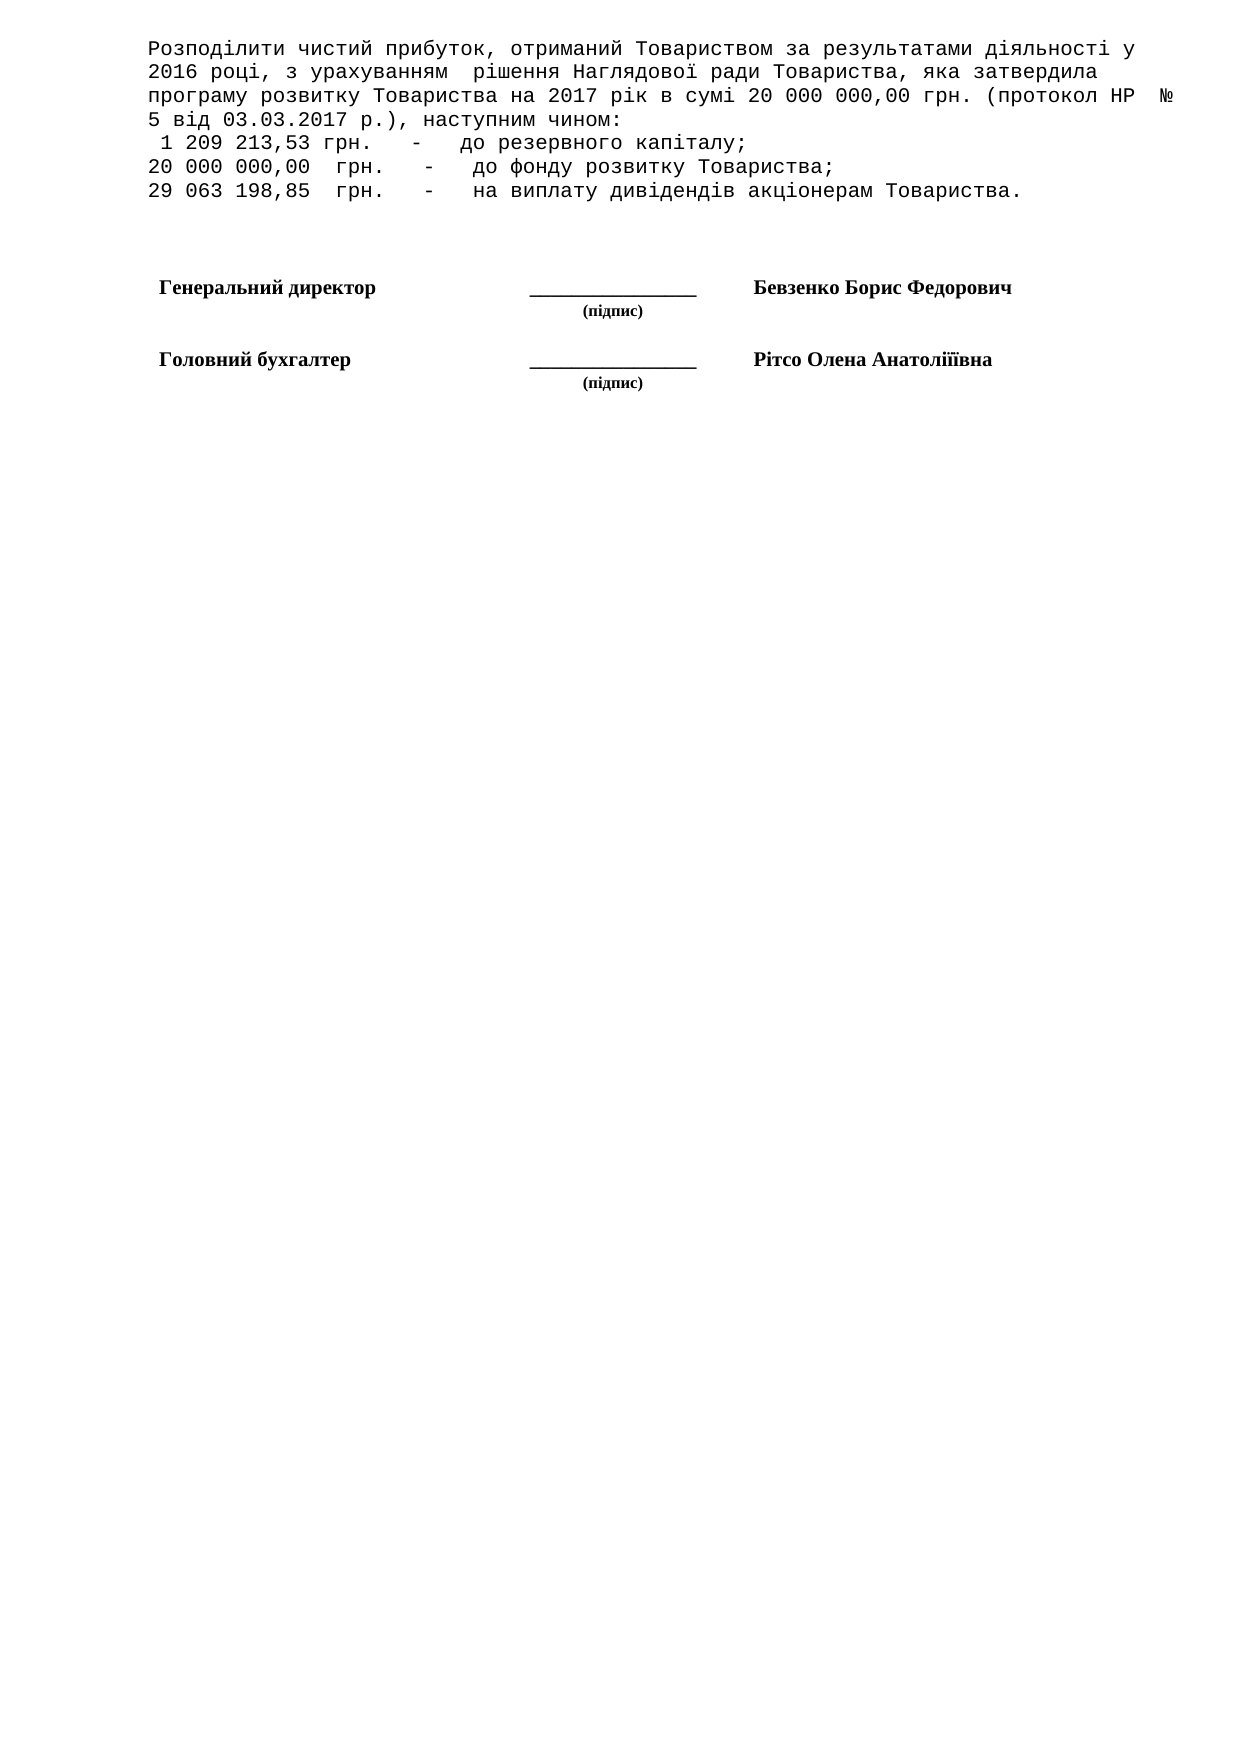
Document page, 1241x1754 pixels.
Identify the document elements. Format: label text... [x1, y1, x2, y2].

text 1 209 213,53 грн. - до резервного капiталу; [148, 132, 1181, 156]
text 20 000 000,00 грн. - до фонду розвитку Товариства; [148, 156, 1181, 180]
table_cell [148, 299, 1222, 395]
text Розподiлити чистий прибуток, отриманий Товариством за результатами дiяльностi у 2016 роцi, з урахуванням рiшення Наглядової ради Товариства, яка затвердила програму розвитку Товариства на 2017 рiк в сумi 20 000 000,00 грн. (протокол НР № 5 вiд 03.03.2017 р.), наступним чином: [148, 38, 1181, 132]
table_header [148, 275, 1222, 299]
text 29 063 198,85 грн. - на виплату дивiдендiв акцiонерам Товариства. [148, 180, 1181, 203]
